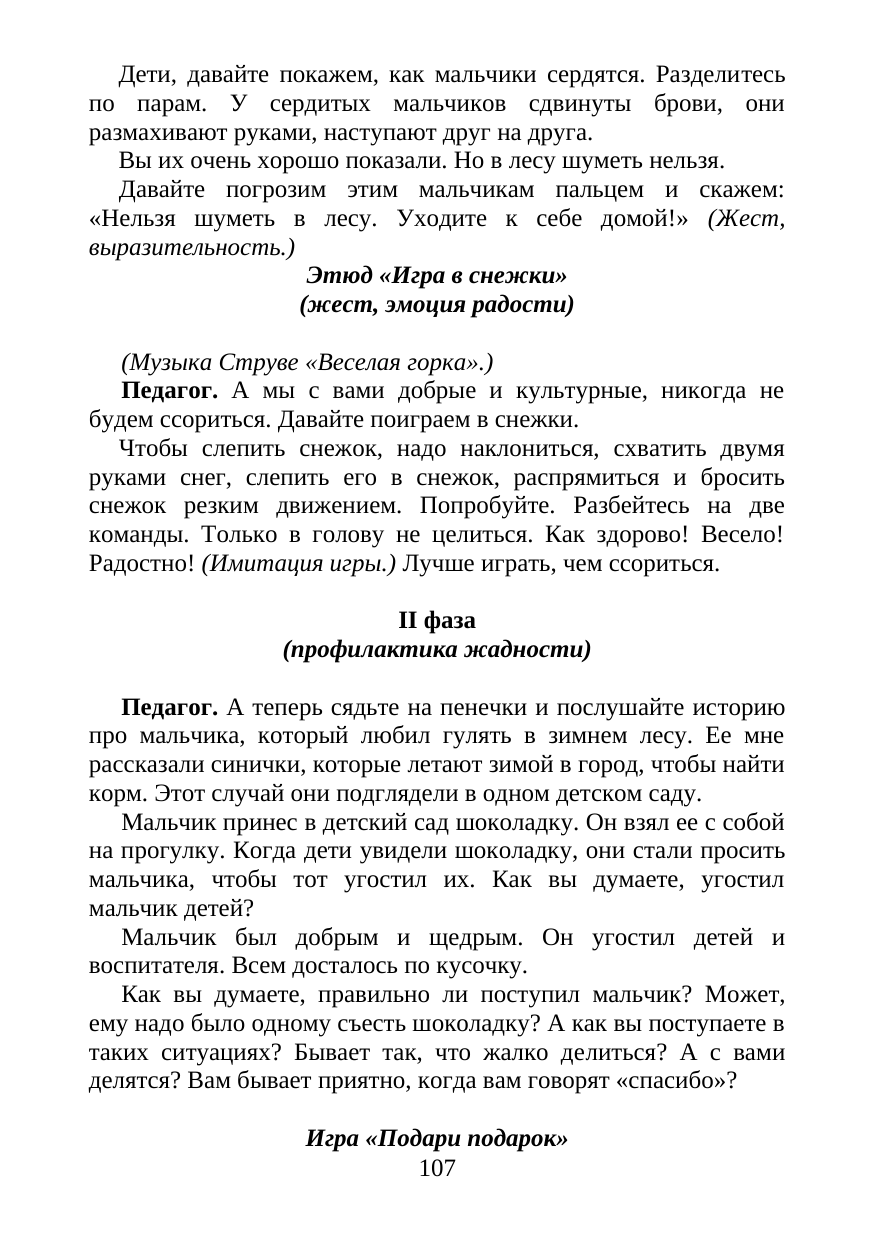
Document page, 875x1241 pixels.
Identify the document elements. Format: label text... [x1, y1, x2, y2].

text Этюд «Игра в снежки» [89, 260, 785, 289]
text Как вы думаете, правильно ли поступил мальчик? Может, ему надо было одному съесть шоколадку? А как вы поступаете в таких ситуациях? Бывает так, что жалко делиться? А с вами делятся? Вам бывает приятно, когда вам говорят «спасибо»? [89, 979, 785, 1094]
text Педагог. А мы с вами добрые и культурные, никогда не будем ссориться. Давайте поиграем в снежки. [89, 375, 785, 433]
text Игра «Подари подарок» [89, 1123, 785, 1152]
text Мальчик был добрым и щедрым. Он угостил детей и воспитателя. Всем досталось по кусочку. [89, 922, 785, 979]
text Мальчик принес в детский сад шоколадку. Он взял ее с собой на прогулку. Когда дети увидели шоколадку, они стали просить мальчика, чтобы тот угостил их. Как вы думаете, угостил мальчик детей? [89, 807, 785, 922]
text (жест, эмоция радости) [89, 289, 785, 318]
text Вы их очень хорошо показали. Но в лесу шуметь нельзя. [89, 145, 785, 174]
text Чтобы слепить снежок, надо наклониться, схватить двумя руками снег, слепить его в снежок, распрямиться и бросить снежок резким движением. Попробуйте. Разбейтесь на две команды. Только в голову не целиться. Как здорово! Весело! Радостно! (Имитация игры.) Лучше играть, чем ссориться. [89, 433, 785, 577]
text Дети, давайте покажем, как мальчики сердятся. Разделитесь по парам. У сердитых мальчиков сдвинуты брови, они размахивают руками, наступают друг на друга. [89, 59, 785, 145]
text Давайте погрозим этим мальчикам пальцем и скажем: «Нельзя шуметь в лесу. Уходите к себе домой!» (Жест, выразительность.) [89, 174, 785, 260]
text Педагог. А теперь сядьте на пенечки и послушайте историю про мальчика, который любил гулять в зимнем лесу. Ее мне рассказали синички, которые летают зимой в город, чтобы найти корм. Этот случай они подглядели в одном детском саду. [89, 692, 785, 807]
text (Музыка Струве «Веселая горка».) [89, 347, 785, 375]
text II фаза (профилактика жадности) [89, 605, 785, 663]
